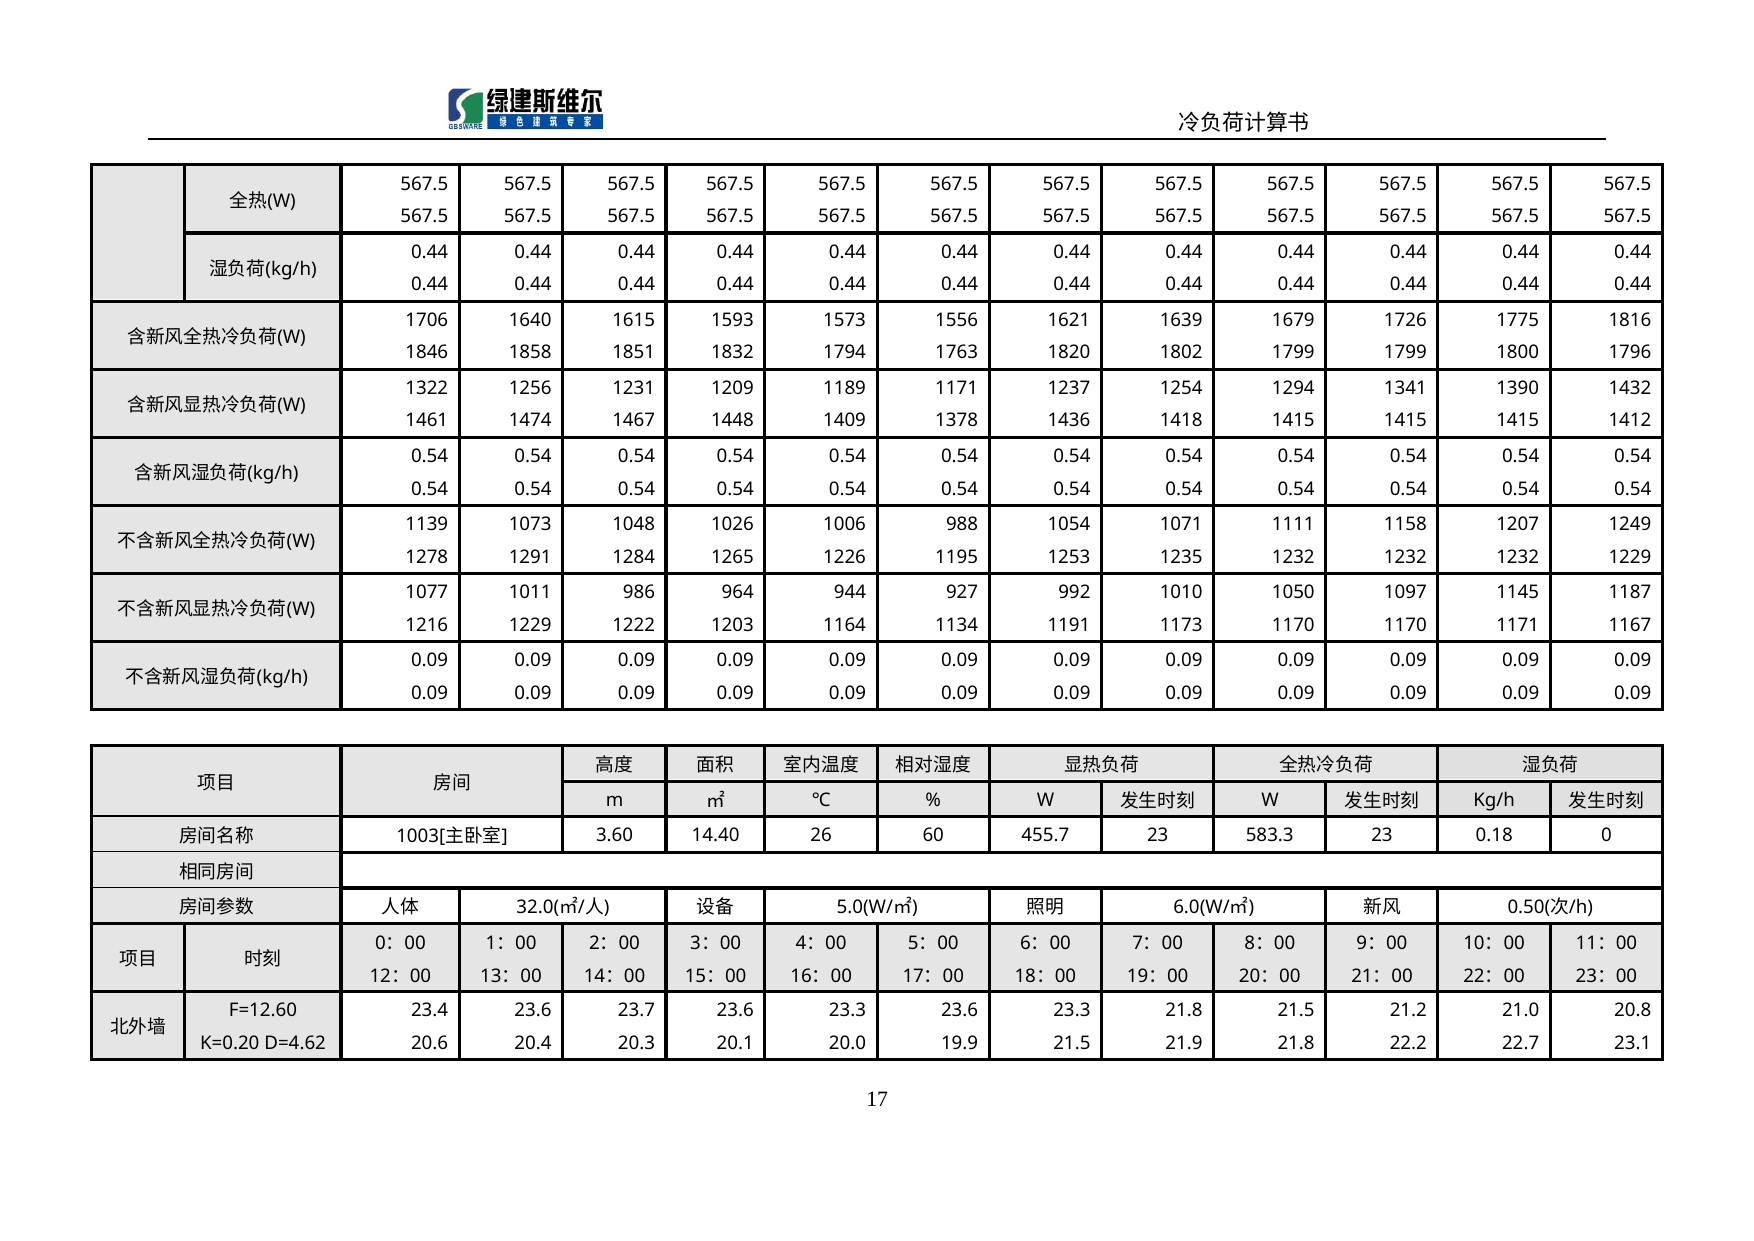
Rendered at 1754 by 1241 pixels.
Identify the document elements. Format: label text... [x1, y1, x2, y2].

table_cell 21.8 21.9 [1103, 993, 1212, 1058]
table_cell 6：00 18：00 [991, 925, 1100, 990]
table_cell 0.54 0.54 [1439, 439, 1549, 504]
table_cell [343, 854, 1661, 886]
table_cell 26 [766, 818, 876, 851]
table_cell 23 [1103, 818, 1212, 851]
table_cell 20.8 23.1 [1552, 993, 1661, 1058]
table_cell 1：00 13：00 [461, 925, 561, 990]
table_cell 60 [879, 818, 988, 851]
table_cell 1432 1412 [1552, 371, 1661, 436]
table_header 相对湿度 [879, 747, 988, 779]
table_cell 964 1203 [668, 575, 763, 640]
table_cell 0.44 0.44 [1103, 235, 1212, 299]
table_cell 7：00 19：00 [1103, 925, 1212, 990]
table_cell 1726 1799 [1327, 303, 1436, 368]
table_header 高度 [564, 747, 664, 779]
table_cell 567.5 567.5 [668, 166, 763, 231]
table_cell 23.6 19.9 [879, 993, 988, 1058]
table_cell 567.5 567.5 [1103, 166, 1212, 231]
table_cell 1322 1461 [343, 371, 458, 436]
table_cell 1231 1467 [564, 371, 664, 436]
table_cell 0.18 [1439, 818, 1549, 851]
table_cell 0.54 0.54 [1552, 439, 1661, 504]
table_cell 0：00 12：00 [343, 925, 458, 990]
table_cell 1026 1265 [668, 507, 763, 572]
table_cell 0.09 0.09 [1552, 643, 1661, 708]
table_cell F=12.60 K=0.20 D=4.62 [186, 993, 339, 1058]
table_cell 0 [1552, 818, 1661, 851]
table_cell 455.7 [991, 818, 1100, 851]
table_cell 人体 [343, 890, 458, 922]
table_cell 0.54 0.54 [461, 439, 561, 504]
table_cell 发生时刻 [1103, 783, 1212, 815]
table_cell 23.3 21.5 [991, 993, 1100, 1058]
table_cell 房间参数 [93, 888, 339, 922]
table_cell 相同房间 [93, 852, 339, 886]
table_cell 发生时刻 [1327, 783, 1436, 815]
table_cell 0.54 0.54 [1327, 439, 1436, 504]
table_cell 0.44 0.44 [1552, 235, 1661, 299]
table_cell 0.09 0.09 [991, 643, 1100, 708]
table_cell 1639 1802 [1103, 303, 1212, 368]
picture [444, 88, 604, 130]
table_cell 0.09 0.09 [668, 643, 763, 708]
table_cell % [879, 783, 988, 815]
table_cell 1187 1167 [1552, 575, 1661, 640]
table_cell 房间名称 [93, 817, 339, 851]
table_cell 0.09 0.09 [1215, 643, 1324, 708]
table_cell 0.44 0.44 [343, 235, 458, 299]
table_header 项目 [93, 747, 339, 815]
table_cell 3.60 [564, 818, 664, 851]
table_cell 567.5 567.5 [879, 166, 988, 231]
table_cell 567.5 567.5 [1439, 166, 1549, 231]
table_cell ℃ [766, 783, 876, 815]
table_cell 设备 [668, 890, 763, 922]
table_cell 986 1222 [564, 575, 664, 640]
table_cell 5.0(W/㎡) [766, 890, 988, 922]
table_cell 发生时刻 [1552, 783, 1661, 815]
table_cell 1158 1232 [1327, 507, 1436, 572]
table_cell 23.6 20.4 [461, 993, 561, 1058]
table_cell 0.44 0.44 [1327, 235, 1436, 299]
table_cell 0.09 0.09 [461, 643, 561, 708]
table_cell 0.09 0.09 [564, 643, 664, 708]
table_cell 1706 1846 [343, 303, 458, 368]
table_cell 不含新风湿负荷(kg/h) [93, 643, 339, 708]
table_cell 988 1195 [879, 507, 988, 572]
table_cell 1294 1415 [1215, 371, 1324, 436]
table_cell 含新风显热冷负荷(W) [93, 371, 339, 436]
table_cell 0.09 0.09 [766, 643, 876, 708]
table_cell 23.6 20.1 [668, 993, 763, 1058]
table_cell 0.54 0.54 [1103, 439, 1212, 504]
table_cell 1573 1794 [766, 303, 876, 368]
table_cell 583.3 [1215, 818, 1324, 851]
table_cell 1054 1253 [991, 507, 1100, 572]
table_cell 1621 1820 [991, 303, 1100, 368]
table_cell 1593 1832 [668, 303, 763, 368]
table_cell 21.5 21.8 [1215, 993, 1324, 1058]
table_cell 1010 1173 [1103, 575, 1212, 640]
table_cell 0.44 0.44 [1439, 235, 1549, 299]
table_cell 1077 1216 [343, 575, 458, 640]
table_cell 1209 1448 [668, 371, 763, 436]
table_cell 1207 1232 [1439, 507, 1549, 572]
table_cell 1237 1436 [991, 371, 1100, 436]
table_cell 9：00 21：00 [1327, 925, 1436, 990]
table_cell 0.09 0.09 [879, 643, 988, 708]
table_cell 992 1191 [991, 575, 1100, 640]
table_cell 32.0(㎡/人) [461, 890, 664, 922]
table_cell 1171 1378 [879, 371, 988, 436]
table_cell 含新风全热冷负荷(W) [93, 303, 339, 368]
table_cell 0.44 0.44 [879, 235, 988, 299]
table_cell 项目 [93, 925, 183, 990]
table_cell 1390 1415 [1439, 371, 1549, 436]
table_cell 1048 1284 [564, 507, 664, 572]
table_header 湿负荷 [1439, 747, 1661, 779]
table_header 房间 [343, 747, 561, 815]
table_header 显热负荷 [991, 747, 1212, 779]
table_cell 湿负荷(kg/h) [186, 235, 339, 299]
table_cell 927 1134 [879, 575, 988, 640]
table_cell 4：00 16：00 [766, 925, 876, 990]
table_cell 0.44 0.44 [766, 235, 876, 299]
table_cell 14.40 [668, 818, 763, 851]
table_header 全热冷负荷 [1215, 747, 1436, 779]
table_header 面积 [668, 747, 763, 779]
table_cell W [1215, 783, 1324, 815]
table_cell 1145 1171 [1439, 575, 1549, 640]
table_cell 567.5 567.5 [1215, 166, 1324, 231]
table_cell Kg/h [1439, 783, 1549, 815]
table_cell 1139 1278 [343, 507, 458, 572]
table_cell 2：00 14：00 [564, 925, 664, 990]
table_cell 0.09 0.09 [1103, 643, 1212, 708]
table_cell 0.54 0.54 [668, 439, 763, 504]
table_cell 8：00 20：00 [1215, 925, 1324, 990]
table_cell 1249 1229 [1552, 507, 1661, 572]
table_cell 1073 1291 [461, 507, 561, 572]
table_cell 567.5 567.5 [1327, 166, 1436, 231]
table_cell 567.5 567.5 [564, 166, 664, 231]
table_cell 1011 1229 [461, 575, 561, 640]
table_cell 23 [1327, 818, 1436, 851]
table_cell 3：00 15：00 [668, 925, 763, 990]
table_cell m [564, 783, 664, 815]
table_cell 0.50(次/h) [1439, 890, 1661, 922]
table_cell 567.5 567.5 [343, 166, 458, 231]
table_cell 10：00 22：00 [1439, 925, 1549, 990]
table_cell 23.4 20.6 [343, 993, 458, 1058]
table_cell 0.44 0.44 [668, 235, 763, 299]
table_cell 1050 1170 [1215, 575, 1324, 640]
table_header 室内温度 [766, 747, 876, 779]
table_cell 1256 1474 [461, 371, 561, 436]
table_cell 23.7 20.3 [564, 993, 664, 1058]
table_cell 0.54 0.54 [1215, 439, 1324, 504]
table_cell 时刻 [186, 925, 339, 990]
table_cell 567.5 567.5 [991, 166, 1100, 231]
table_cell 0.44 0.44 [991, 235, 1100, 299]
table_cell 照明 [991, 890, 1100, 922]
table_cell 21.0 22.7 [1439, 993, 1549, 1058]
table_cell 1341 1415 [1327, 371, 1436, 436]
table_cell 6.0(W/㎡) [1103, 890, 1324, 922]
table_cell 全热(W) [186, 166, 339, 231]
table_cell 1097 1170 [1327, 575, 1436, 640]
table_cell 0.09 0.09 [343, 643, 458, 708]
table_cell 含新风湿负荷(kg/h) [93, 439, 339, 504]
table_cell 1556 1763 [879, 303, 988, 368]
table_cell 不含新风显热冷负荷(W) [93, 575, 339, 640]
table_cell 11：00 23：00 [1552, 925, 1661, 990]
table_cell 0.44 0.44 [1215, 235, 1324, 299]
table_cell 0.54 0.54 [564, 439, 664, 504]
table_cell 0.09 0.09 [1327, 643, 1436, 708]
table_cell 1640 1858 [461, 303, 561, 368]
table_cell 0.54 0.54 [879, 439, 988, 504]
table_cell 1615 1851 [564, 303, 664, 368]
table_cell 1254 1418 [1103, 371, 1212, 436]
table_cell 1679 1799 [1215, 303, 1324, 368]
table_cell 1003[主卧室] [343, 818, 561, 851]
table_cell 567.5 567.5 [766, 166, 876, 231]
table_cell 不含新风全热冷负荷(W) [93, 507, 339, 572]
table_cell 21.2 22.2 [1327, 993, 1436, 1058]
table_cell 1071 1235 [1103, 507, 1212, 572]
table_cell 567.5 567.5 [1552, 166, 1661, 231]
table_cell 567.5 567.5 [461, 166, 561, 231]
table_cell 5：00 17：00 [879, 925, 988, 990]
table_cell 23.3 20.0 [766, 993, 876, 1058]
table_cell 1006 1226 [766, 507, 876, 572]
table_cell 1111 1232 [1215, 507, 1324, 572]
table_cell 1775 1800 [1439, 303, 1549, 368]
table_cell 0.54 0.54 [991, 439, 1100, 504]
table_cell 0.44 0.44 [461, 235, 561, 299]
table_cell 0.54 0.54 [343, 439, 458, 504]
table_cell 新风 [93, 166, 183, 299]
table_cell 北外墙 [93, 993, 183, 1058]
table_cell 0.44 0.44 [564, 235, 664, 299]
table_cell W [991, 783, 1100, 815]
table_cell 0.54 0.54 [766, 439, 876, 504]
table_cell 1816 1796 [1552, 303, 1661, 368]
table_cell ㎡ [668, 783, 763, 815]
table_cell 0.09 0.09 [1439, 643, 1549, 708]
table_cell 新风 [1327, 890, 1436, 922]
table_cell 1189 1409 [766, 371, 876, 436]
table_cell 944 1164 [766, 575, 876, 640]
